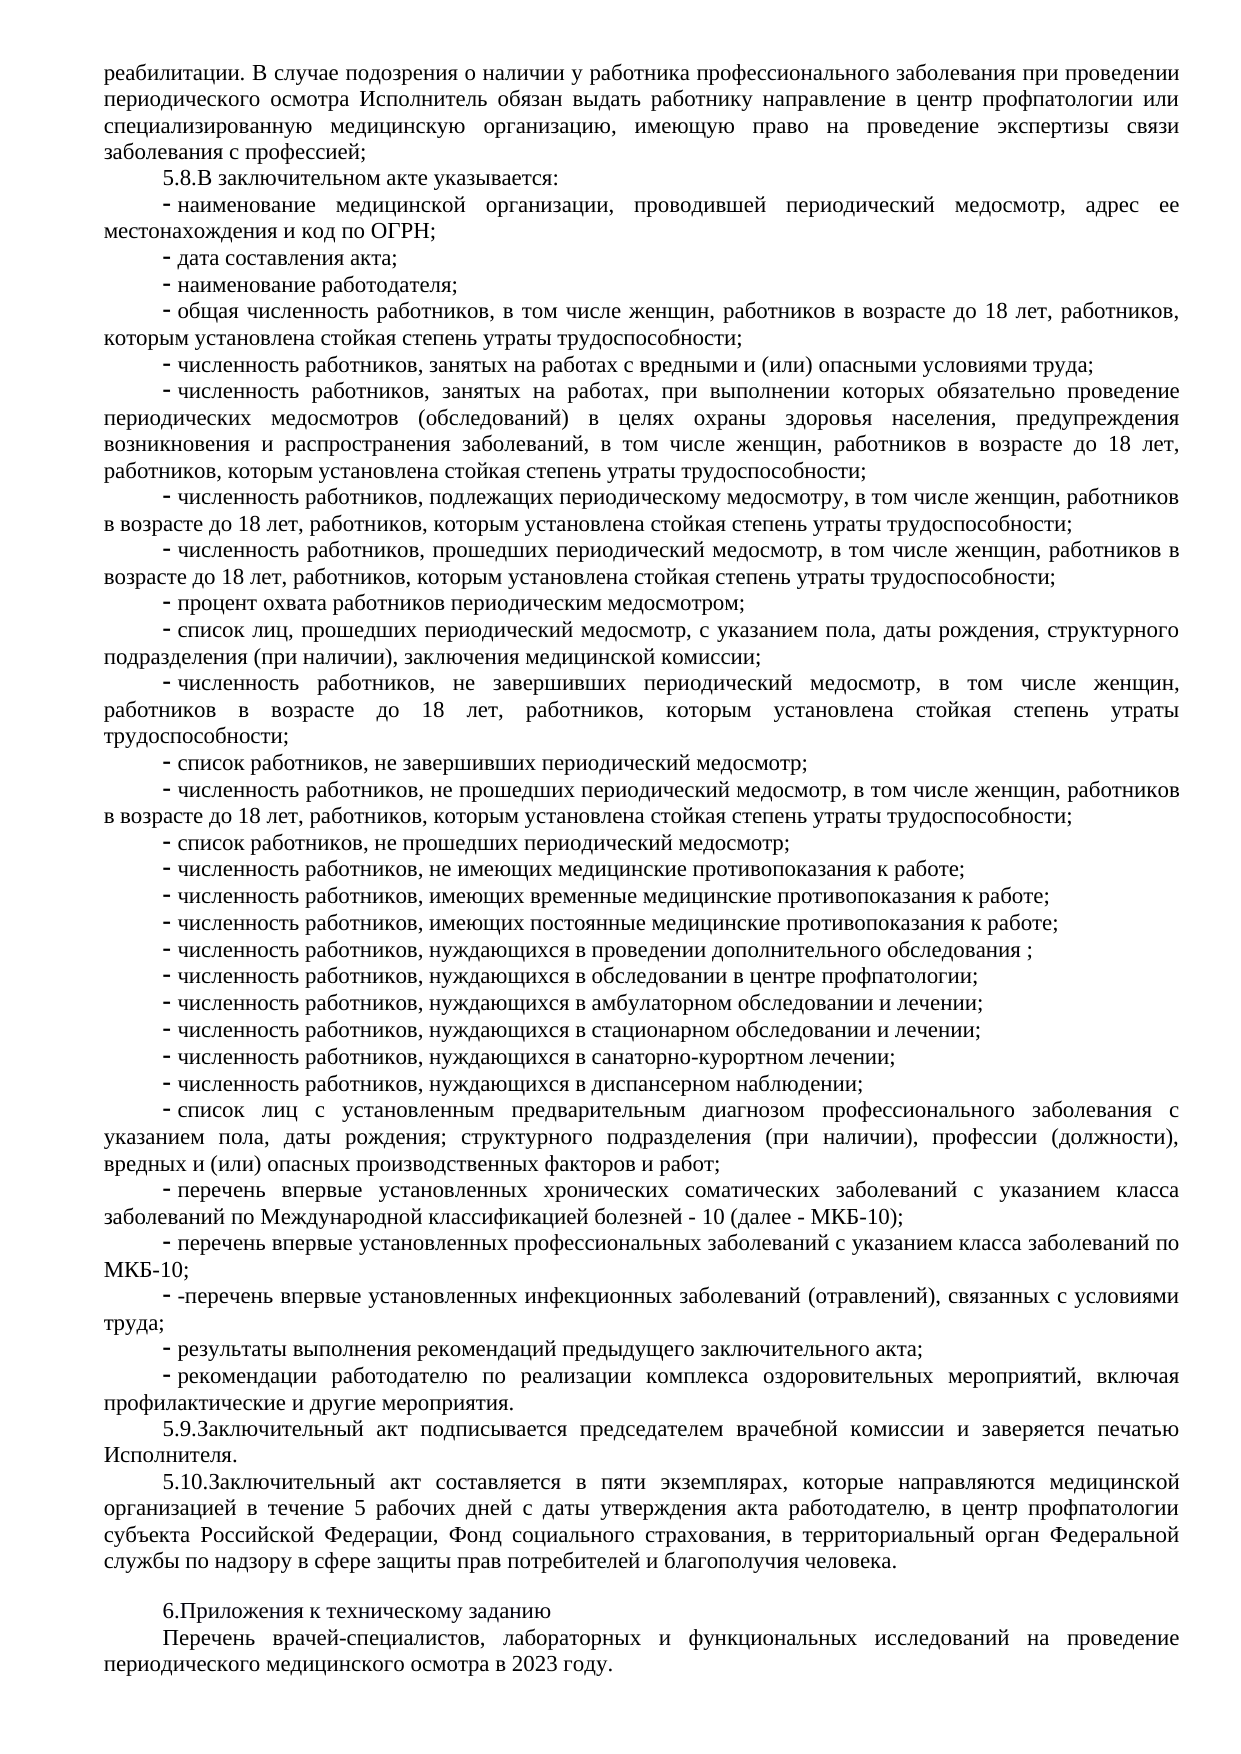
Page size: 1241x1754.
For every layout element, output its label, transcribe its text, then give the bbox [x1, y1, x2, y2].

list список работников, не завершивших периодический медосмотр; [103, 749, 1181, 776]
list дата составления акта; [103, 244, 1181, 271]
list перечень впервые установленных профессиональных заболеваний с указанием класса заболеваний по МКБ-10; [103, 1229, 1181, 1282]
list численность работников, нуждающихся в стационарном обследовании и лечении; [103, 1016, 1181, 1043]
list список лиц, прошедших периодический медосмотр, с указанием пола, даты рождения, структурного подразделения (при наличии), заключения медицинской комиссии; [103, 616, 1181, 669]
list численность работников, имеющих постоянные медицинские противопоказания к работе; [103, 909, 1181, 936]
list наименование работодателя; [103, 271, 1181, 297]
text 5.9.Заключительный акт подписывается председателем врачебной комиссии и заверяется печатью Исполнителя. [103, 1415, 1181, 1468]
list численность работников, нуждающихся в санаторно-курортном лечении; [103, 1043, 1181, 1070]
list численность работников, нуждающихся в амбулаторном обследовании и лечении; [103, 989, 1181, 1016]
list численность работников, имеющих временные медицинские противопоказания к работе; [103, 882, 1181, 909]
subtitle 6.Приложения к техническому заданию [103, 1597, 1181, 1624]
list численность работников, нуждающихся в проведении дополнительного обследования ; [103, 936, 1181, 963]
list численность работников, подлежащих периодическому медосмотру, в том числе женщин, работников в возрасте до 18 лет, работников, которым установлена стойкая степень утраты трудоспособности; [103, 483, 1181, 536]
list перечень впервые установленных хронических соматических заболеваний с указанием класса заболеваний по Международной классификацией болезней - 10 (далее - МКБ-10); [103, 1176, 1181, 1229]
list наименование медицинской организации, проводившей периодический медосмотр, адрес ее местонахождения и код по ОГРН; [103, 191, 1181, 244]
list -перечень впервые установленных инфекционных заболеваний (отравлений), связанных с условиями труда; [103, 1282, 1181, 1335]
list список работников, не прошедших периодический медосмотр; [103, 829, 1181, 856]
list численность работников, нуждающихся в диспансерном наблюдении; [103, 1070, 1181, 1096]
text 5.10.Заключительный акт составляется в пяти экземплярах, которые направляются медицинской организацией в течение 5 рабочих дней с даты утверждения акта работодателю, в центр профпатологии субъекта Российской Федерации, Фонд социального страхования, в территориальный орган Федеральной службы по надзору в сфере защиты прав потребителей и благополучия человека. [103, 1468, 1181, 1573]
list список лиц с установленным предварительным диагнозом профессионального заболевания с указанием пола, даты рождения; структурного подразделения (при наличии), профессии (должности), вредных и (или) опасных производственных факторов и работ; [103, 1096, 1181, 1176]
list численность работников, не прошедших периодический медосмотр, в том числе женщин, работников в возрасте до 18 лет, работников, которым установлена стойкая степень утраты трудоспособности; [103, 776, 1181, 829]
list численность работников, не имеющих медицинские противопоказания к работе; [103, 856, 1181, 882]
text Перечень врачей-специалистов, лабораторных и функциональных исследований на проведение периодического медицинского осмотра в 2023 году. [103, 1624, 1181, 1676]
list численность работников, не завершивших периодический медосмотр, в том числе женщин, работников в возрасте до 18 лет, работников, которым установлена стойкая степень утраты трудоспособности; [103, 669, 1181, 749]
list численность работников, занятых на работах, при выполнении которых обязательно проведение периодических медосмотров (обследований) в целях охраны здоровья населения, предупреждения возникновения и распространения заболеваний, в том числе женщин, работников в возрасте до 18 лет, работников, которым установлена стойкая степень утраты трудоспособности; [103, 377, 1181, 483]
list процент охвата работников периодическим медосмотром; [103, 589, 1181, 616]
text 5.8.В заключительном акте указывается: [103, 164, 1181, 191]
list результаты выполнения рекомендаций предыдущего заключительного акта; [103, 1335, 1181, 1362]
list общая численность работников, в том числе женщин, работников в возрасте до 18 лет, работников, которым установлена стойкая степень утраты трудоспособности; [103, 297, 1181, 351]
list численность работников, занятых на работах с вредными и (или) опасными условиями труда; [103, 351, 1181, 377]
list численность работников, нуждающихся в обследовании в центре профпатологии; [103, 963, 1181, 989]
list численность работников, прошедших периодический медосмотр, в том числе женщин, работников в возрасте до 18 лет, работников, которым установлена стойкая степень утраты трудоспособности; [103, 536, 1181, 589]
list рекомендации работодателю по реализации комплекса оздоровительных мероприятий, включая профилактические и другие мероприятия. [103, 1362, 1181, 1415]
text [103, 59, 1181, 164]
